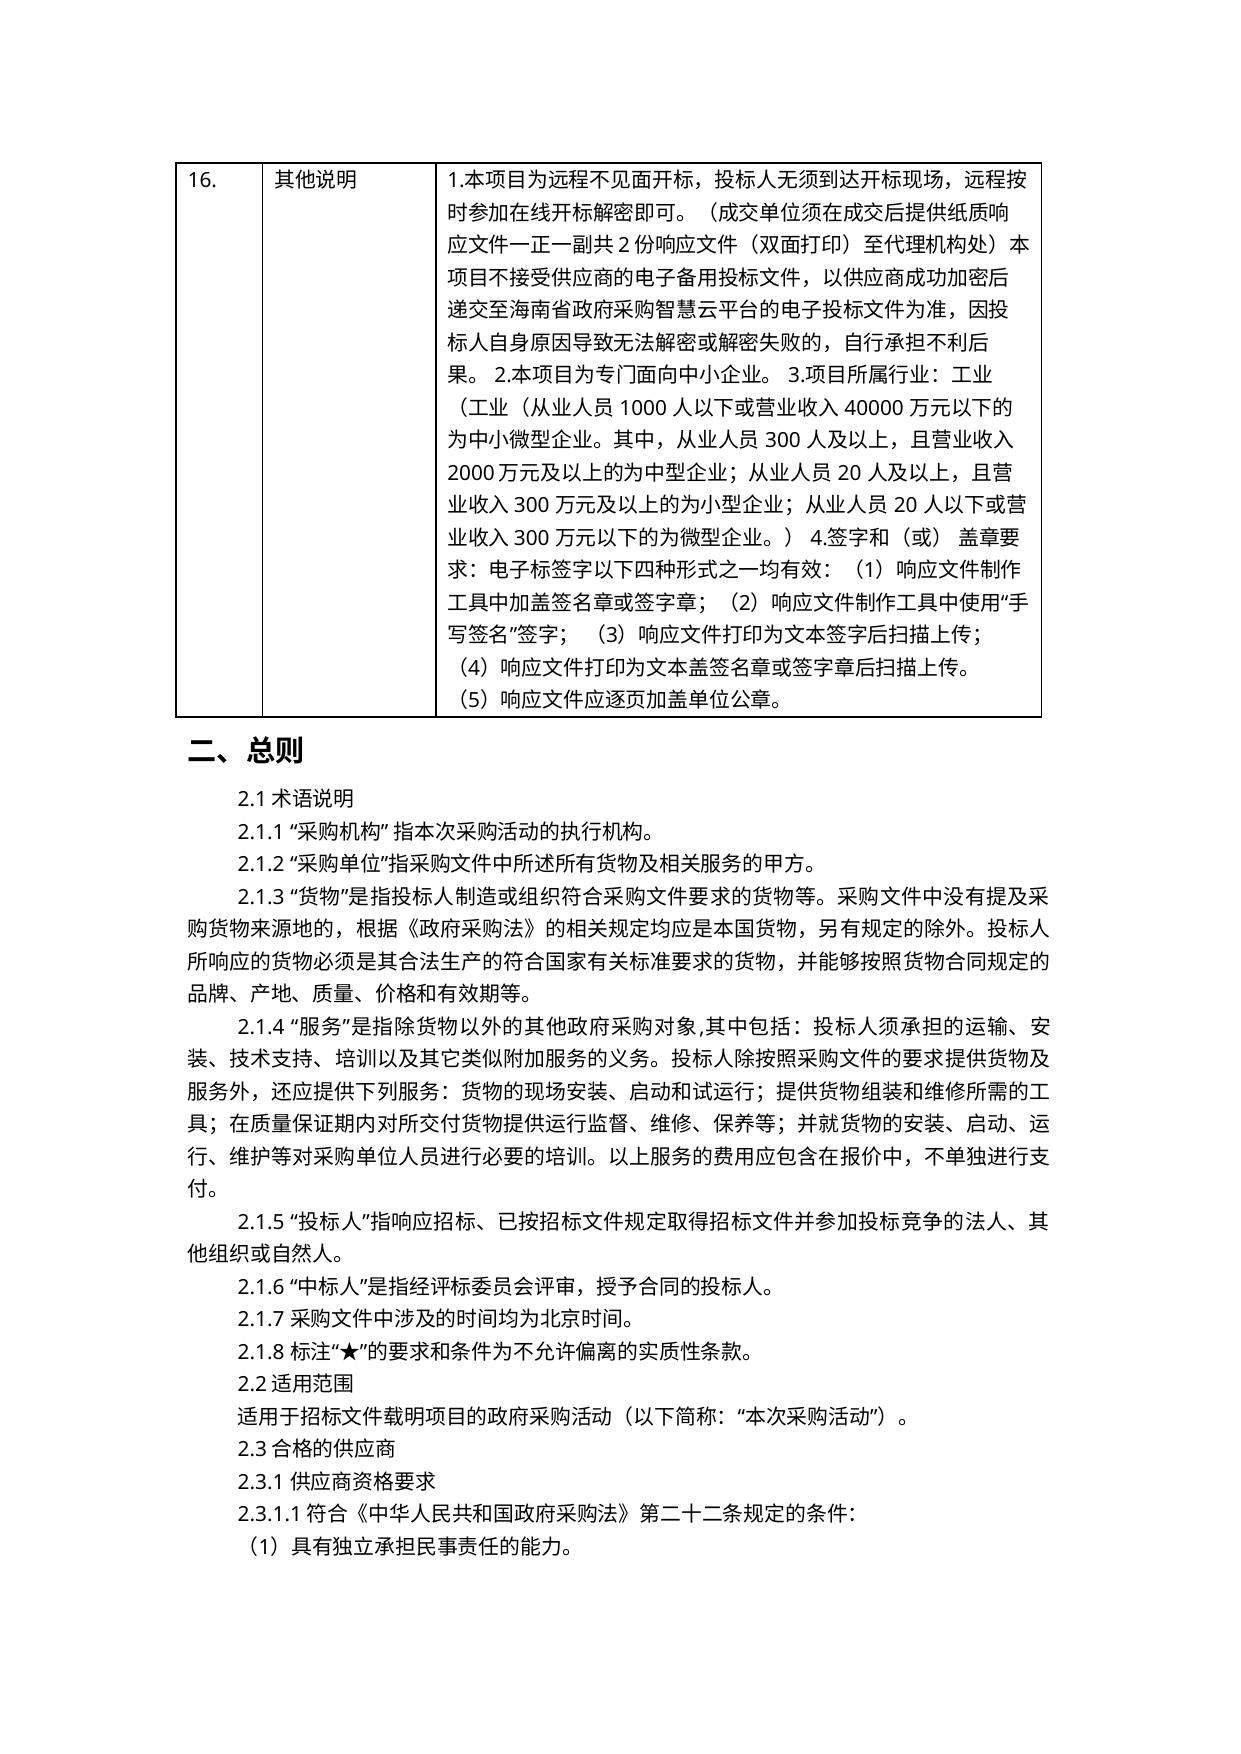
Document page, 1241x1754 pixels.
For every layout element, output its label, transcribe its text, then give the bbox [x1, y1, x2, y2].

table_cell 16. [177, 164, 262, 716]
text 2.1.3 “货物”是指投标人制造或组织符合采购文件要求的货物等。采购文件中没有提及采购货物来源地的，根据《政府采购法》的相关规定均应是本国货物，另有规定的除外。投标人所响应的货物必须是其合法生产的符合国家有关标准要求的货物，并能够按照货物合同规定的品牌、产地、质量、价格和有效期等。 [187, 880, 1053, 1010]
text （1）具有独立承担民事责任的能力。 [187, 1530, 1053, 1563]
text 2.3.1.1符合《中华人民共和国政府采购法》第二十二条规定的条件： [187, 1498, 1053, 1530]
text 适用于招标文件载明项目的政府采购活动（以下简称：“本次采购活动”）。 [187, 1400, 1053, 1433]
text 2.1.6 “中标人”是指经评标委员会评审，授予合同的投标人。 [187, 1270, 1053, 1303]
text 2.2适用范围 [187, 1368, 1053, 1400]
text 2.1.2 “采购单位”指采购文件中所述所有货物及相关服务的甲方。 [187, 848, 1053, 880]
text 2.1.8 标注“★”的要求和条件为不允许偏离的实质性条款。 [187, 1335, 1053, 1368]
text 二、总则 [187, 718, 1053, 783]
text 2.1.5 “投标人”指响应招标、已按招标文件规定取得招标文件并参加投标竞争的法人、其他组织或自然人。 [187, 1205, 1053, 1270]
table_cell 其他说明 [263, 164, 435, 716]
text 2.1.7 采购文件中涉及的时间均为北京时间。 [187, 1303, 1053, 1335]
text 2.3合格的供应商 [187, 1433, 1053, 1465]
text 2.1.4 “服务”是指除货物以外的其他政府采购对象,其中包括：投标人须承担的运输、安装、技术支持、培训以及其它类似附加服务的义务。投标人除按照采购文件的要求提供货物及服务外，还应提供下列服务：货物的现场安装、启动和试运行；提供货物组装和维修所需的工具；在质量保证期内对所交付货物提供运行监督、维修、保养等；并就货物的安装、启动、运行、维护等对采购单位人员进行必要的培训。以上服务的费用应包含在报价中，不单独进行支付。 [187, 1010, 1053, 1205]
text 2.1术语说明 [187, 783, 1053, 815]
table_cell 1.本项目为远程不见面开标，投标人无须到达开标现场，远程按时参加在线开标解密即可。（成交单位须在成交后提供纸质响应文件一正一副共2份响应文件（双面打印）至代理机构处）本项目不接受供应商的电子备用投标文件，以供应商成功加密后递交至海南省政府采购智慧云平台的电子投标文件为准，因投标人自身原因导致无法解密或解密失败的，自行承担不利后果。 2.本项目为专门面向中小企业。 3.项目所属行业：工业（工业（从业人员 1000 人以下或营业收入 40000 万元以下的为中小微型企业。其中，从业人员 300 人及以上，且营业收入 2000万元及以上的为中型企业；从业人员 20 人及以上，且营业收入300 万元及以上的为小型企业；从业人员 20 人以下或营业收入300 万元以下的为微型企业。） 4.签字和（或） 盖章要求：电子标签字以下四种形式之一均有效：（1）响应文件制作工具中加盖签名章或签字章；（2）响应文件制作工具中使用“手写签名”签字； （3）响应文件打印为文本签字后扫描上传；（4）响应文件打印为文本盖签名章或签字章后扫描上传。（5）响应文件应逐页加盖单位公章。 [437, 164, 1041, 716]
text 2.1.1 “采购机构” 指本次采购活动的执行机构。 [187, 815, 1053, 848]
text 2.3.1 供应商资格要求 [187, 1465, 1053, 1498]
